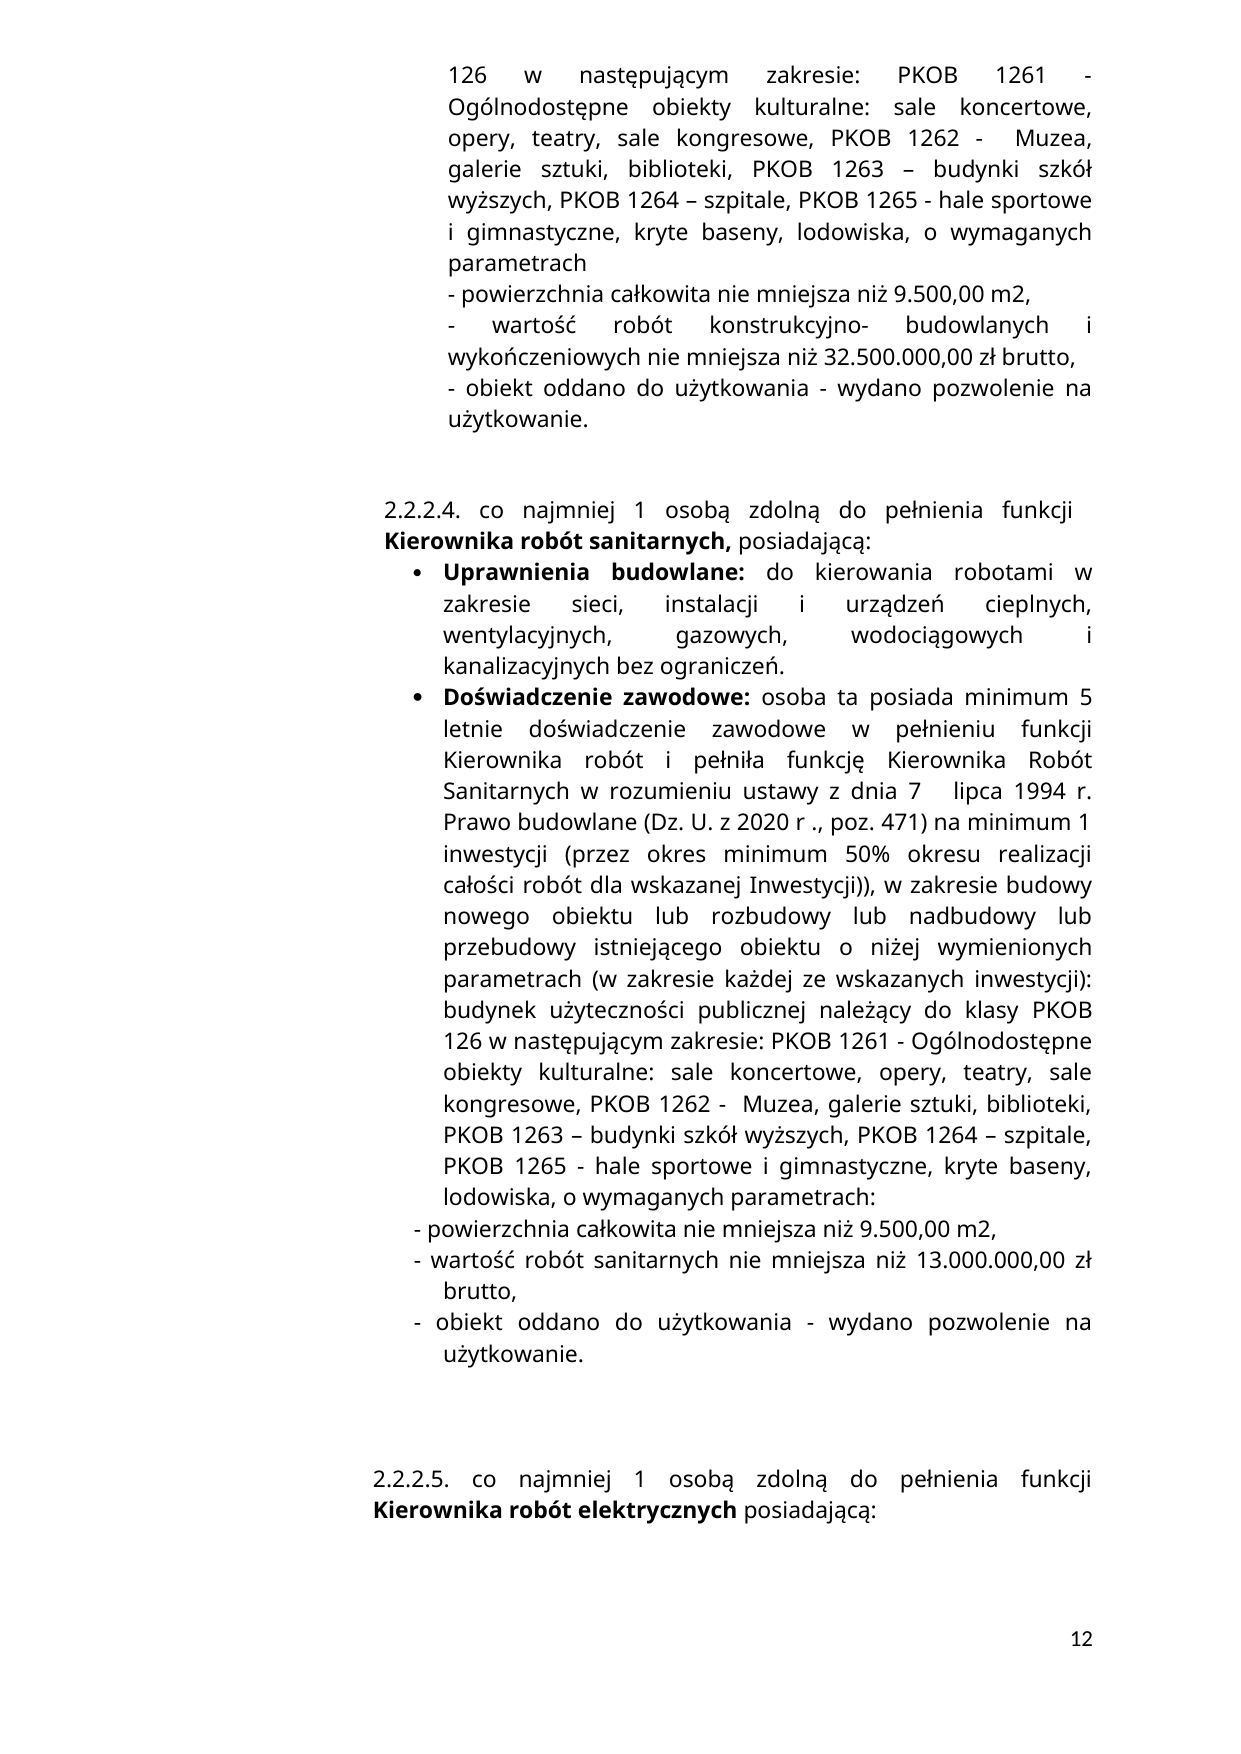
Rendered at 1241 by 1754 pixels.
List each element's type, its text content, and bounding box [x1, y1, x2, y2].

list Doświadczenie zawodowe: osoba ta posiada minimum 5 letnie doświadczenie zawodowe w pełnieniu funkcji Kierownika robót i pełniła funkcję Kierownika Robót Sanitarnych w rozumieniu ustawy z dnia 7 lipca 1994 r. Prawo budowlane (Dz. U. z 2020 r ., poz. 471) na minimum 1 inwestycji (przez okres minimum 50% okresu realizacji całości robót dla wskazanej Inwestycji)), w zakresie budowy nowego obiektu lub rozbudowy lub nadbudowy lub przebudowy istniejącego obiektu o niżej wymienionych parametrach (w zakresie każdej ze wskazanych inwestycji): budynek użyteczności publicznej należący do klasy PKOB 126 w następującym zakresie: PKOB 1261 - Ogólnodostępne obiekty kulturalne: sale koncertowe, opery, teatry, sale kongresowe, PKOB 1262 - Muzea, galerie sztuki, biblioteki, PKOB 1263 – budynki szkół wyższych, PKOB 1264 – szpitale, PKOB 1265 - hale sportowe i gimnastyczne, kryte baseny, lodowiska, o wymaganych parametrach: [413, 681, 1093, 1213]
text - wartość robót konstrukcyjno- budowlanych i wykończeniowych nie mniejsza niż 32.500.000,00 zł brutto, [448, 309, 1093, 372]
text - obiekt oddano do użytkowania - wydano pozwolenie na użytkowanie. [413, 1306, 1093, 1369]
text - wartość robót sanitarnych nie mniejsza niż 13.000.000,00 zł brutto, [413, 1244, 1093, 1306]
text 2.2.2.4. co najmniej 1 osobą zdolną do pełnienia funkcji Kierownika robót sanitarnych, posiadającą: [384, 494, 1093, 556]
text 2.2.2.5. co najmniej 1 osobą zdolną do pełnienia funkcji Kierownika robót elektrycznych posiadającą: [373, 1463, 1093, 1525]
list Uprawnienia budowlane: do kierowania robotami w zakresie sieci, instalacji i urządzeń cieplnych, wentylacyjnych, gazowych, wodociągowych i kanalizacyjnych bez ograniczeń. [413, 556, 1093, 681]
text - powierzchnia całkowita nie mniejsza niż 9.500,00 m2, [413, 1213, 1093, 1244]
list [410, 59, 1093, 278]
text - powierzchnia całkowita nie mniejsza niż 9.500,00 m2, [448, 278, 1093, 309]
text - obiekt oddano do użytkowania - wydano pozwolenie na użytkowanie. [448, 372, 1093, 434]
